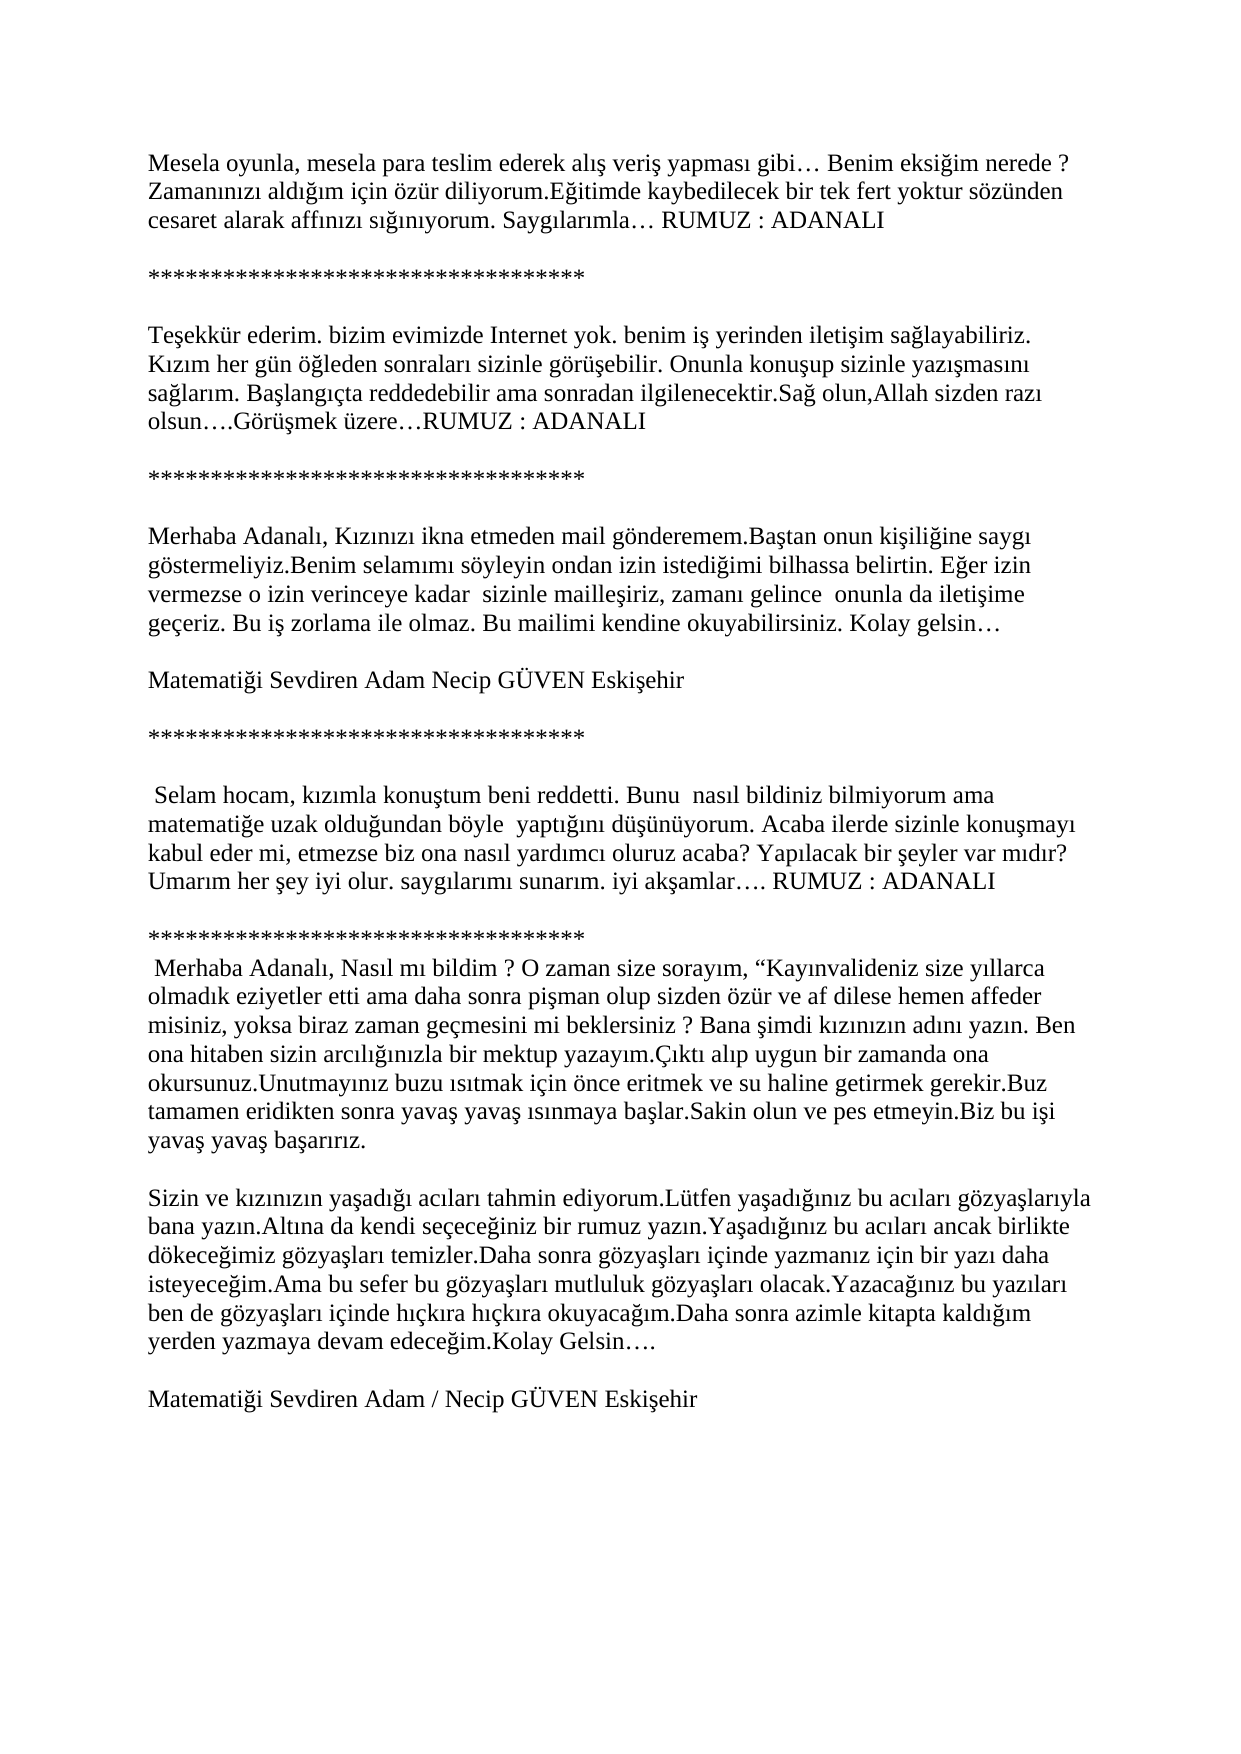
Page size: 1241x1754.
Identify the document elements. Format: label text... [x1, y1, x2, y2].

text Merhaba Adanalı, Kızınızı ikna etmeden mail gönderemem.Baştan onun kişiliğine saygı göstermeliyiz.Benim selamımı söyleyin ondan izin istediğimi bilhassa belirtin. Eğer izin vermezse o izin verinceye kadar sizinle mailleşiriz, zamanı gelince onunla da iletişime geçeriz. Bu iş zorlama ile olmaz. Bu mailimi kendine okuyabilirsiniz. Kolay gelsin… [148, 521, 1093, 636]
text Matematiği Sevdiren Adam / Necip GÜVEN Eskişehir [148, 1384, 1093, 1413]
text Merhaba Adanalı, Nasıl mı bildim ? O zaman size sorayım, “Kayınvalideniz size yıllarca olmadık eziyetler etti ama daha sonra pişman olup sizden özür ve af dilese hemen affeder misiniz, yoksa biraz zaman geçmesini mi beklersiniz ? Bana şimdi kızınızın adını yazın. Ben ona hitaben sizin arcılığınızla bir mektup yazayım.Çıktı alıp uygun bir zamanda ona okursunuz.Unutmayınız buzu ısıtmak için önce eritmek ve su haline getirmek gerekir.Buz tamamen eridikten sonra yavaş yavaş ısınmaya başlar.Sakin olun ve pes etmeyin.Biz bu işi yavaş yavaş başarırız. [148, 953, 1093, 1154]
text Mesela oyunla, mesela para teslim ederek alış veriş yapması gibi… Benim eksiğim nerede ? Zamanınızı aldığım için özür diliyorum.Eğitimde kaybedilecek bir tek fert yoktur sözünden cesaret alarak affınızı sığınıyorum. Saygılarımla… RUMUZ : ADANALI [148, 148, 1093, 234]
text Teşekkür ederim. bizim evimizde Internet yok. benim iş yerinden iletişim sağlayabiliriz. Kızım her gün öğleden sonraları sizinle görüşebilir. Onunla konuşup sizinle yazışmasını sağlarım. Başlangıçta reddedebilir ama sonradan ilgilenecektir.Sağ olun,Allah sizden razı olsun….Görüşmek üzere…RUMUZ : ADANALI [148, 320, 1093, 435]
text *********************************** [148, 924, 1093, 953]
text *********************************** [148, 464, 1093, 493]
text *********************************** [148, 723, 1093, 751]
text *********************************** [148, 263, 1093, 291]
text Sizin ve kızınızın yaşadığı acıları tahmin ediyorum.Lütfen yaşadığınız bu acıları gözyaşlarıyla bana yazın.Altına da kendi seçeceğiniz bir rumuz yazın.Yaşadığınız bu acıları ancak birlikte dökeceğimiz gözyaşları temizler.Daha sonra gözyaşları içinde yazmanız için bir yazı daha isteyeceğim.Ama bu sefer bu gözyaşları mutluluk gözyaşları olacak.Yazacağınız bu yazıları ben de gözyaşları içinde hıçkıra hıçkıra okuyacağım.Daha sonra azimle kitapta kaldığım yerden yazmaya devam edeceğim.Kolay Gelsin…. [148, 1183, 1093, 1355]
text Selam hocam, kızımla konuştum beni reddetti. Bunu nasıl bildiniz bilmiyorum ama matematiğe uzak olduğundan böyle yaptığını düşünüyorum. Acaba ilerde sizinle konuşmayı kabul eder mi, etmezse biz ona nasıl yardımcı oluruz acaba? Yapılacak bir şeyler var mıdır? Umarım her şey iyi olur. saygılarımı sunarım. iyi akşamlar…. RUMUZ : ADANALI [148, 780, 1093, 895]
text Matematiği Sevdiren Adam Necip GÜVEN Eskişehir [148, 665, 1093, 694]
